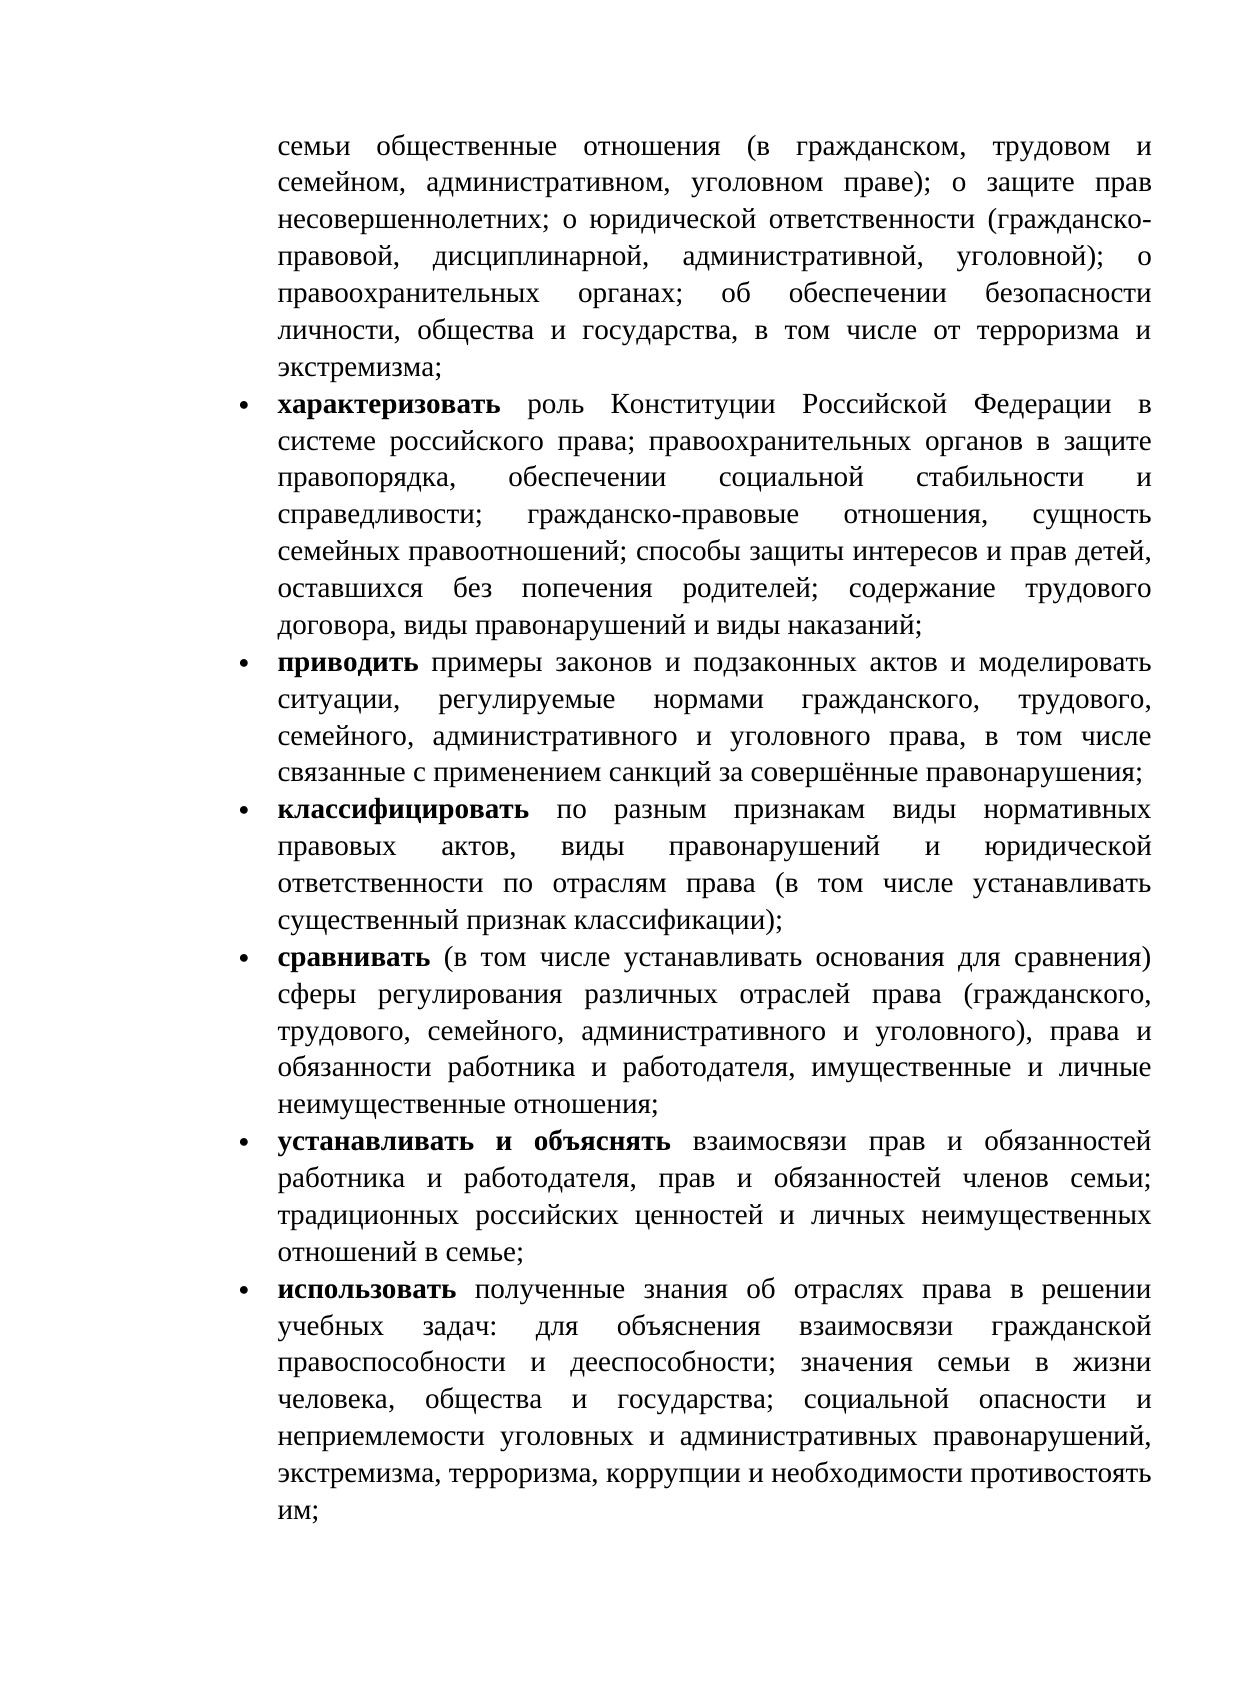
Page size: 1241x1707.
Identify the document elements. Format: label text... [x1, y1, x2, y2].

list классифицировать по разным признакам виды нормативных правовых актов, виды правонарушений и юридической ответственности по отраслям права (в том числе устанавливать существенный признак классификации); [240, 791, 1152, 936]
list сравнивать (в том числе устанавливать основания для сравнения) сферы регулирования различных отраслей права (гражданского, трудового, семейного, административного и уголовного), права и обязанности работника и работодателя, имущественные и личные неимущественные отношения; [240, 939, 1152, 1120]
list характеризовать роль Конституции Российской Федерации в системе российского права; правоохранительных органов в защите правопорядка, обеспечении социальной стабильности и справедливости; гражданско-правовые отношения, сущность семейных правоотношений; способы защиты интересов и прав детей, оставшихся без попечения родителей; содержание трудового договора, виды правонарушений и виды наказаний; [240, 386, 1152, 641]
list устанавливать и объяснять взаимосвязи прав и обязанностей работника и работодателя, прав и обязанностей членов семьи; традиционных российских ценностей и личных неимущественных отношений в семье; [240, 1123, 1152, 1267]
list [240, 128, 1152, 382]
list использовать полученные знания об отраслях права в решении учебных задач: для объяснения взаимосвязи гражданской правоспособности и дееспособности; значения семьи в жизни человека, общества и государства; социальной опасности и неприемлемости уголовных и административных правонарушений, экстремизма, терроризма, коррупции и необходимости противостоять им; [240, 1271, 1152, 1526]
list приводить примеры законов и подзаконных актов и моделировать ситуации, регулируемые нормами гражданского, трудового, семейного, административного и уголовного права, в том числе связанные с применением санкций за совершённые правонарушения; [240, 644, 1152, 788]
